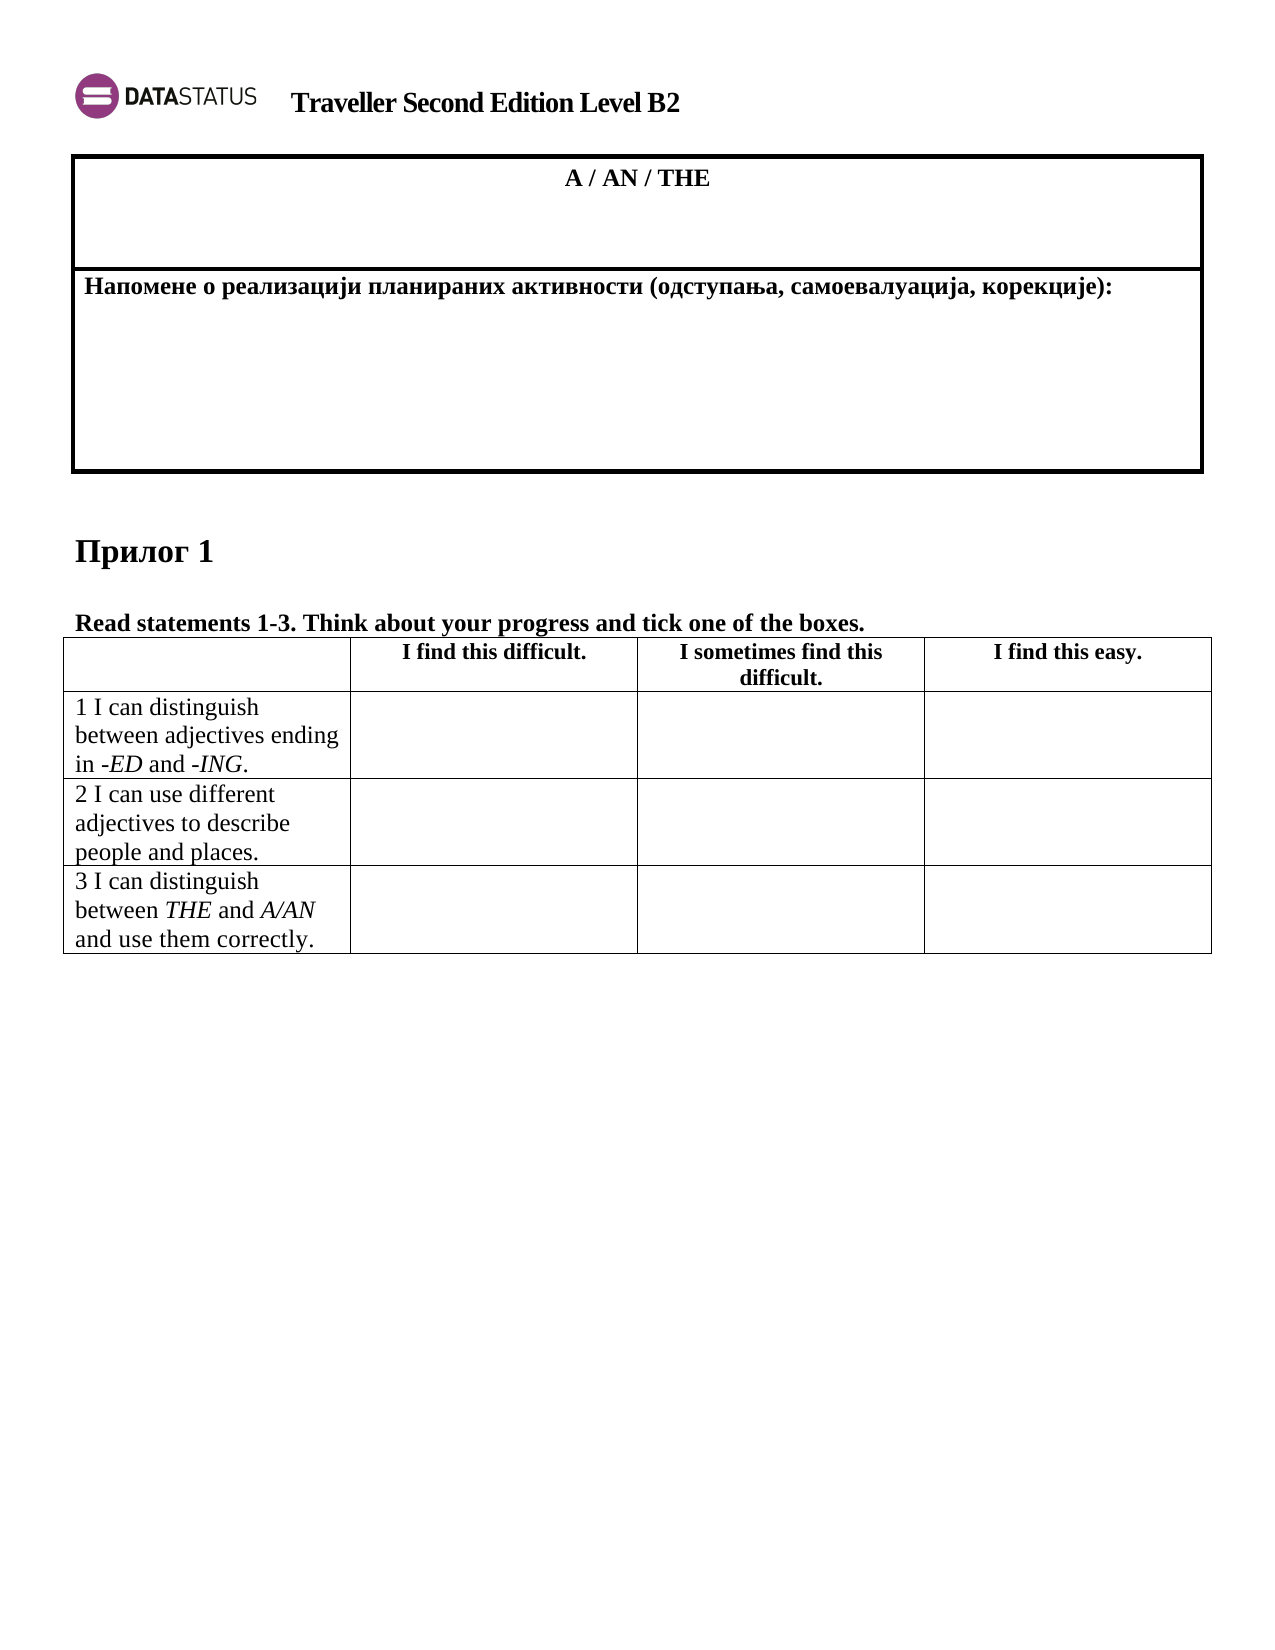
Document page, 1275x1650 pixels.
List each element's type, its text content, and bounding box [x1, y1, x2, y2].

table_cell Напомене о реализацији планираних активности (одступања, самоевалуација, корекције): [75, 271, 1200, 469]
picture [75, 73, 257, 119]
text Read statements 1-3. Think about your progress and tick one of the boxes. [75, 608, 1200, 637]
table_cell [638, 692, 924, 778]
table_cell [925, 779, 1211, 865]
table_cell [351, 866, 637, 953]
table_cell [351, 779, 637, 865]
table_cell [925, 866, 1211, 953]
table_cell [351, 692, 637, 778]
table_header I find this difficult. [351, 638, 637, 691]
table_header I find this easy. [925, 638, 1211, 691]
table_cell [638, 779, 924, 865]
table_cell [925, 692, 1211, 778]
table_header I sometimes find this difficult. [638, 638, 924, 691]
table_cell 3 I can distinguish between THE and A/AN and use them correctly. [64, 866, 350, 953]
text Прилог 1 [75, 532, 1200, 570]
table_header [64, 638, 350, 691]
table_cell [638, 866, 924, 953]
table_cell План табле VOCABULARY ADJECTIVES ENDING IN -ED AND -ING Excited (= describes the feeling or attitude one experiences) Exciting (=describes what or who causes the feeling or attitude) amazed-amazing, pleased-pleasing, surprised-surprising, confused-confusing ADJECTIVES DESCRIBING PEOPLE AND PLACES ARTICLES A / AN / THE [75, 159, 1200, 267]
table_cell 2 I can use different adjectives to describe people and places. [64, 779, 350, 865]
table_cell 1 I can distinguish between adjectives ending in -ED and -ING. [64, 692, 350, 778]
